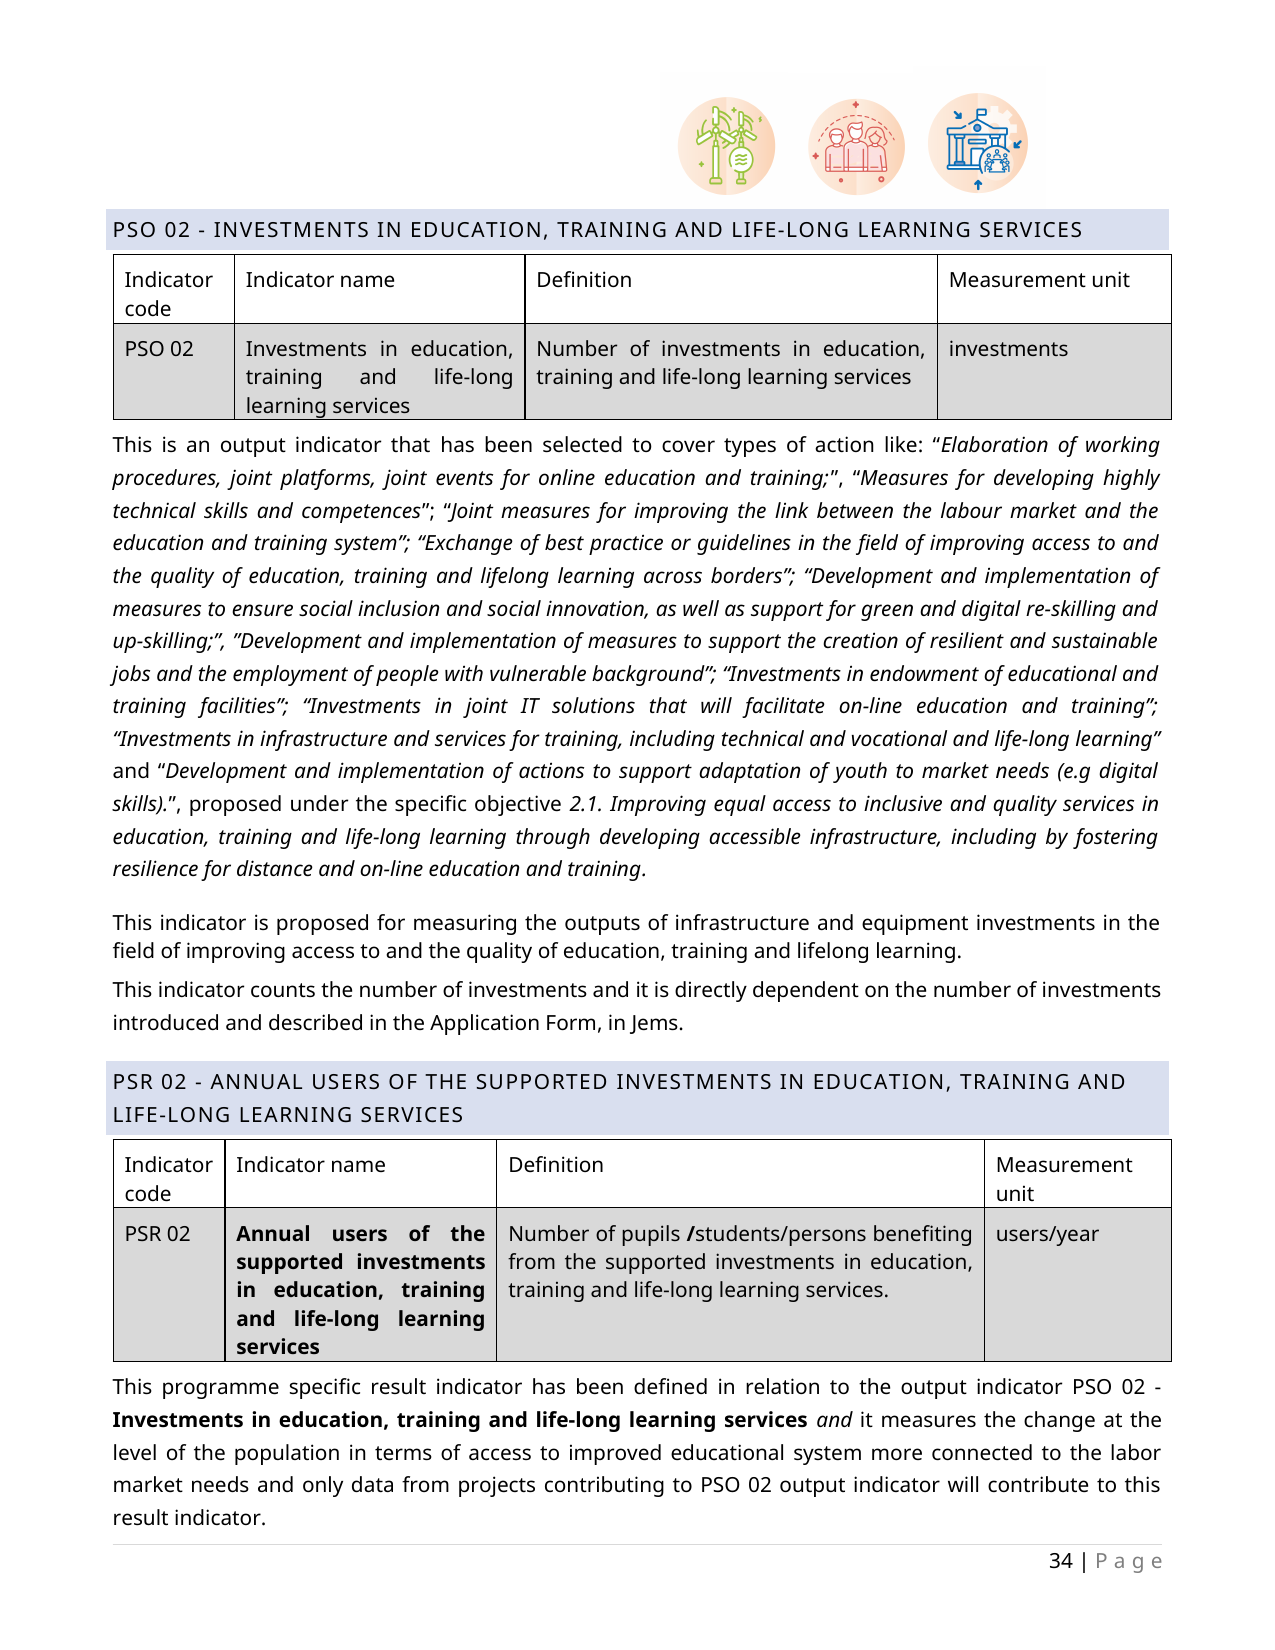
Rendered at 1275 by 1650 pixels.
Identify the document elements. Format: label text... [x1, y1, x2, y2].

subtitle PSO 02 - Investments in education, training and life-long learning services [113, 215, 1162, 244]
table_header Indicator code [114, 1140, 224, 1207]
table_cell Number of investments in education, training and life-long learning services [526, 324, 937, 419]
table_header Indicator code [114, 255, 234, 322]
table_cell investments [938, 324, 1171, 419]
text This is an output indicator that has been selected to cover types of action like: “Elaboration of working procedures, joint platforms, joint events for online education and training;”, “Measures for developing highly technical skills and competences”; “Joint measures for improving the link between the labour market and the education and training system”; “Exchange of best practice or guidelines in the field of improving access to and the quality of education, training and lifelong learning across borders”; “Development and implementation of measures to ensure social inclusion and social innovation, as well as support for green and digital re-skilling and up-skilling;”, ”Development and implementation of measures to support the creation of resilient and sustainable jobs and the employment of people with vulnerable background”; “Investments in endowment of educational and training facilities”; “Investments in joint IT solutions that will facilitate on-line education and training”; “Investments in infrastructure and services for training, including technical and vocational and life-long learning” and “Development and implementation of actions to support adaptation of youth to market needs (e.g digital skills).”, proposed under the specific objective 2.1. Improving equal access to inclusive and quality services in education, training and life-long learning through developing accessible infrastructure, including by fostering resilience for distance and on-line education and training. [112, 431, 1162, 883]
text This programme specific result indicator has been defined in relation to the output indicator PSO 02 - Investments in education, training and life-long learning services and it measures the change at the level of the population in terms of access to improved educational system more connected to the labor market needs and only data from projects contributing to PSO 02 output indicator will contribute to this result indicator. [112, 1372, 1162, 1531]
table_header Definition [497, 1140, 984, 1207]
text This indicator is proposed for measuring the outputs of infrastructure and equipment investments in the field of improving access to and the quality of education, training and lifelong learning. [112, 908, 1162, 965]
subtitle PSR 02 - Annual users of the supported investments in education, training and life-long learning services [113, 1068, 1162, 1128]
table_header Measurement unit [938, 255, 1171, 322]
table_cell PSR 02 [114, 1208, 224, 1361]
table_cell users/year [985, 1208, 1171, 1361]
table_cell Number of pupils /students/persons benefiting from the supported investments in education, training and life-long learning services. [497, 1208, 984, 1361]
picture [660, 66, 1046, 209]
table_header Definition [526, 255, 937, 322]
table_header Measurement unit [985, 1140, 1171, 1207]
table_cell Investments in education, training and life-long learning services [235, 324, 524, 419]
table_header Indicator name [235, 255, 524, 322]
table_header Indicator name [226, 1140, 496, 1207]
text This indicator counts the number of investments and it is directly dependent on the number of investments introduced and described in the Application Form, in Jems. [112, 975, 1162, 1036]
table_cell PSO 02 [114, 324, 234, 419]
table_cell Annual users of the supported investments in education, training and life-long learning services [226, 1208, 496, 1361]
